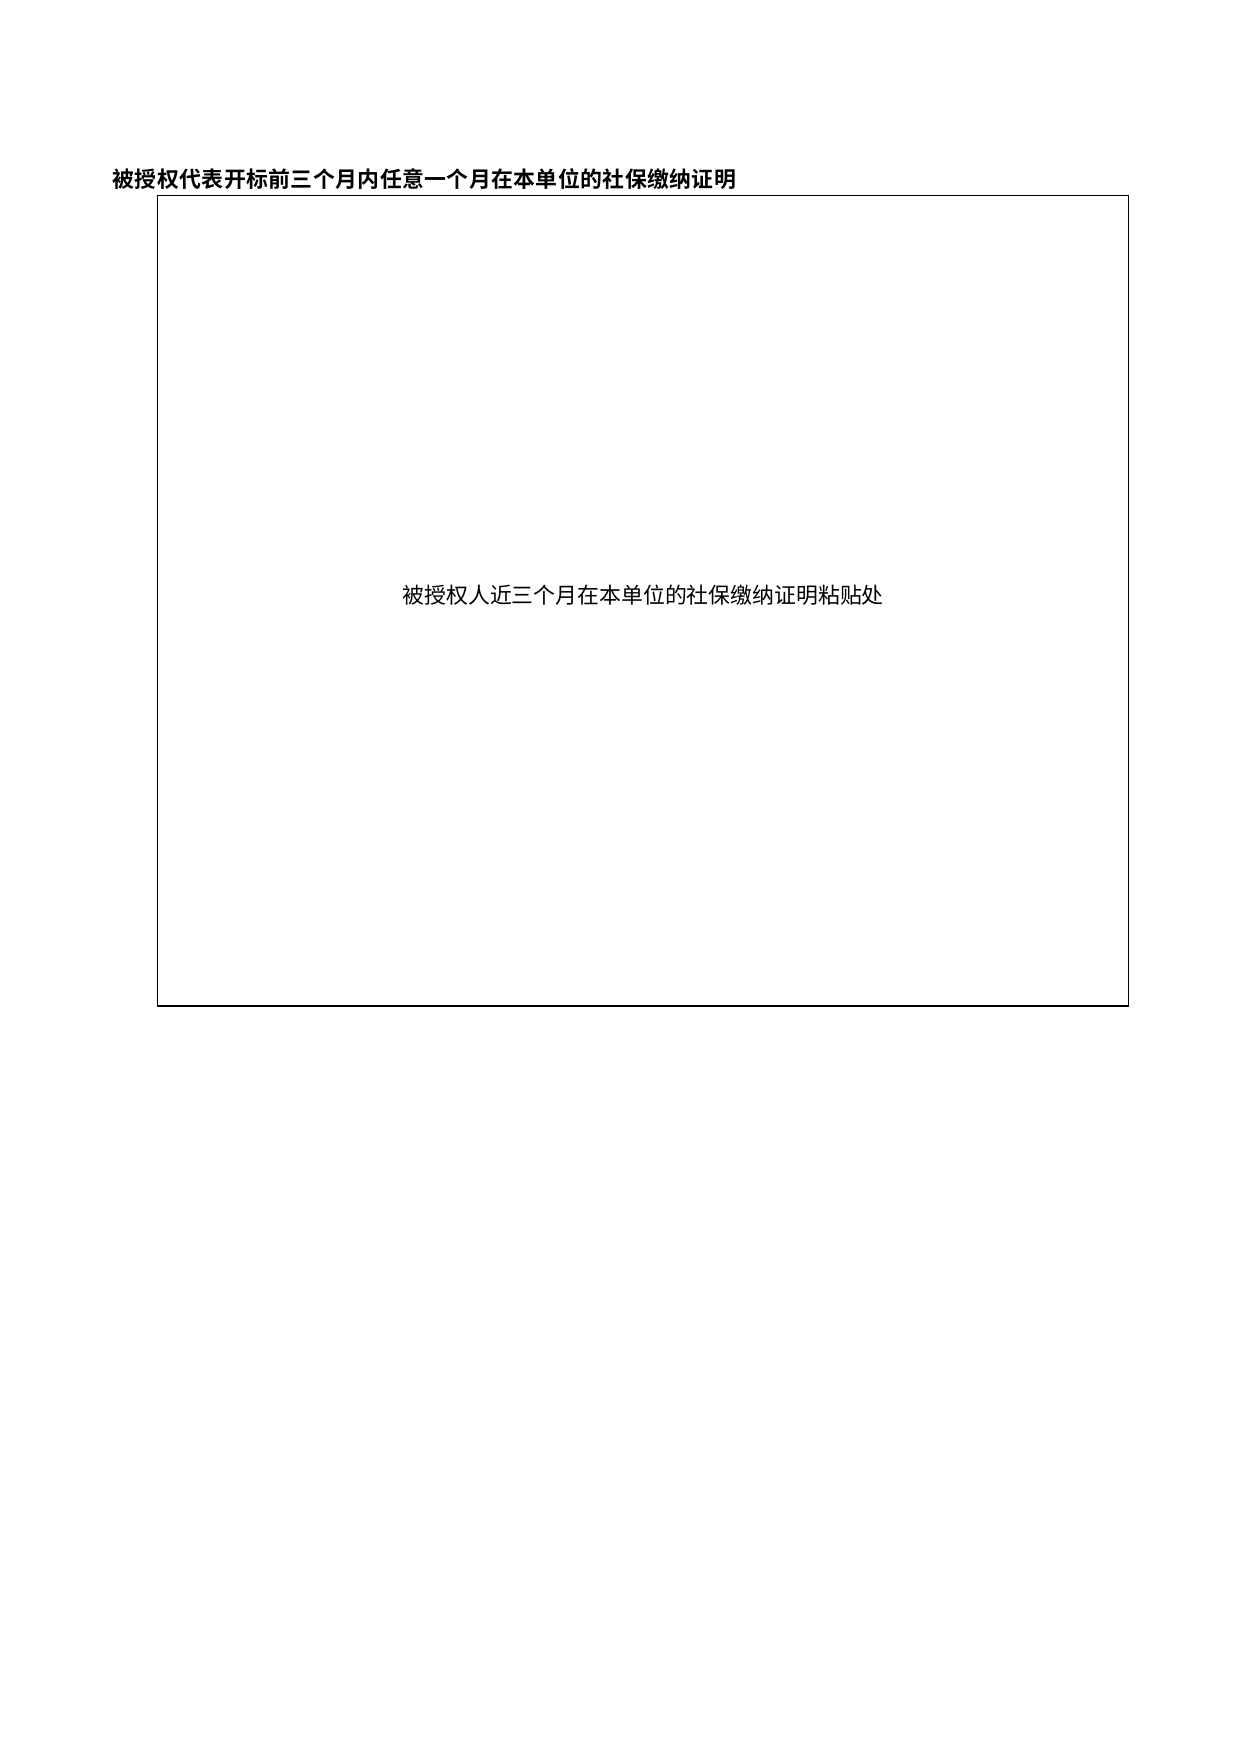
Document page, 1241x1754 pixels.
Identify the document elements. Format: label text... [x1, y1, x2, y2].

text 被授权代表开标前三个月内任意一个月在本单位的社保缴纳证明 [112, 162, 1128, 194]
table_header 被授权人近三个月在本单位的社保缴纳证明粘贴处 [158, 196, 1128, 1005]
